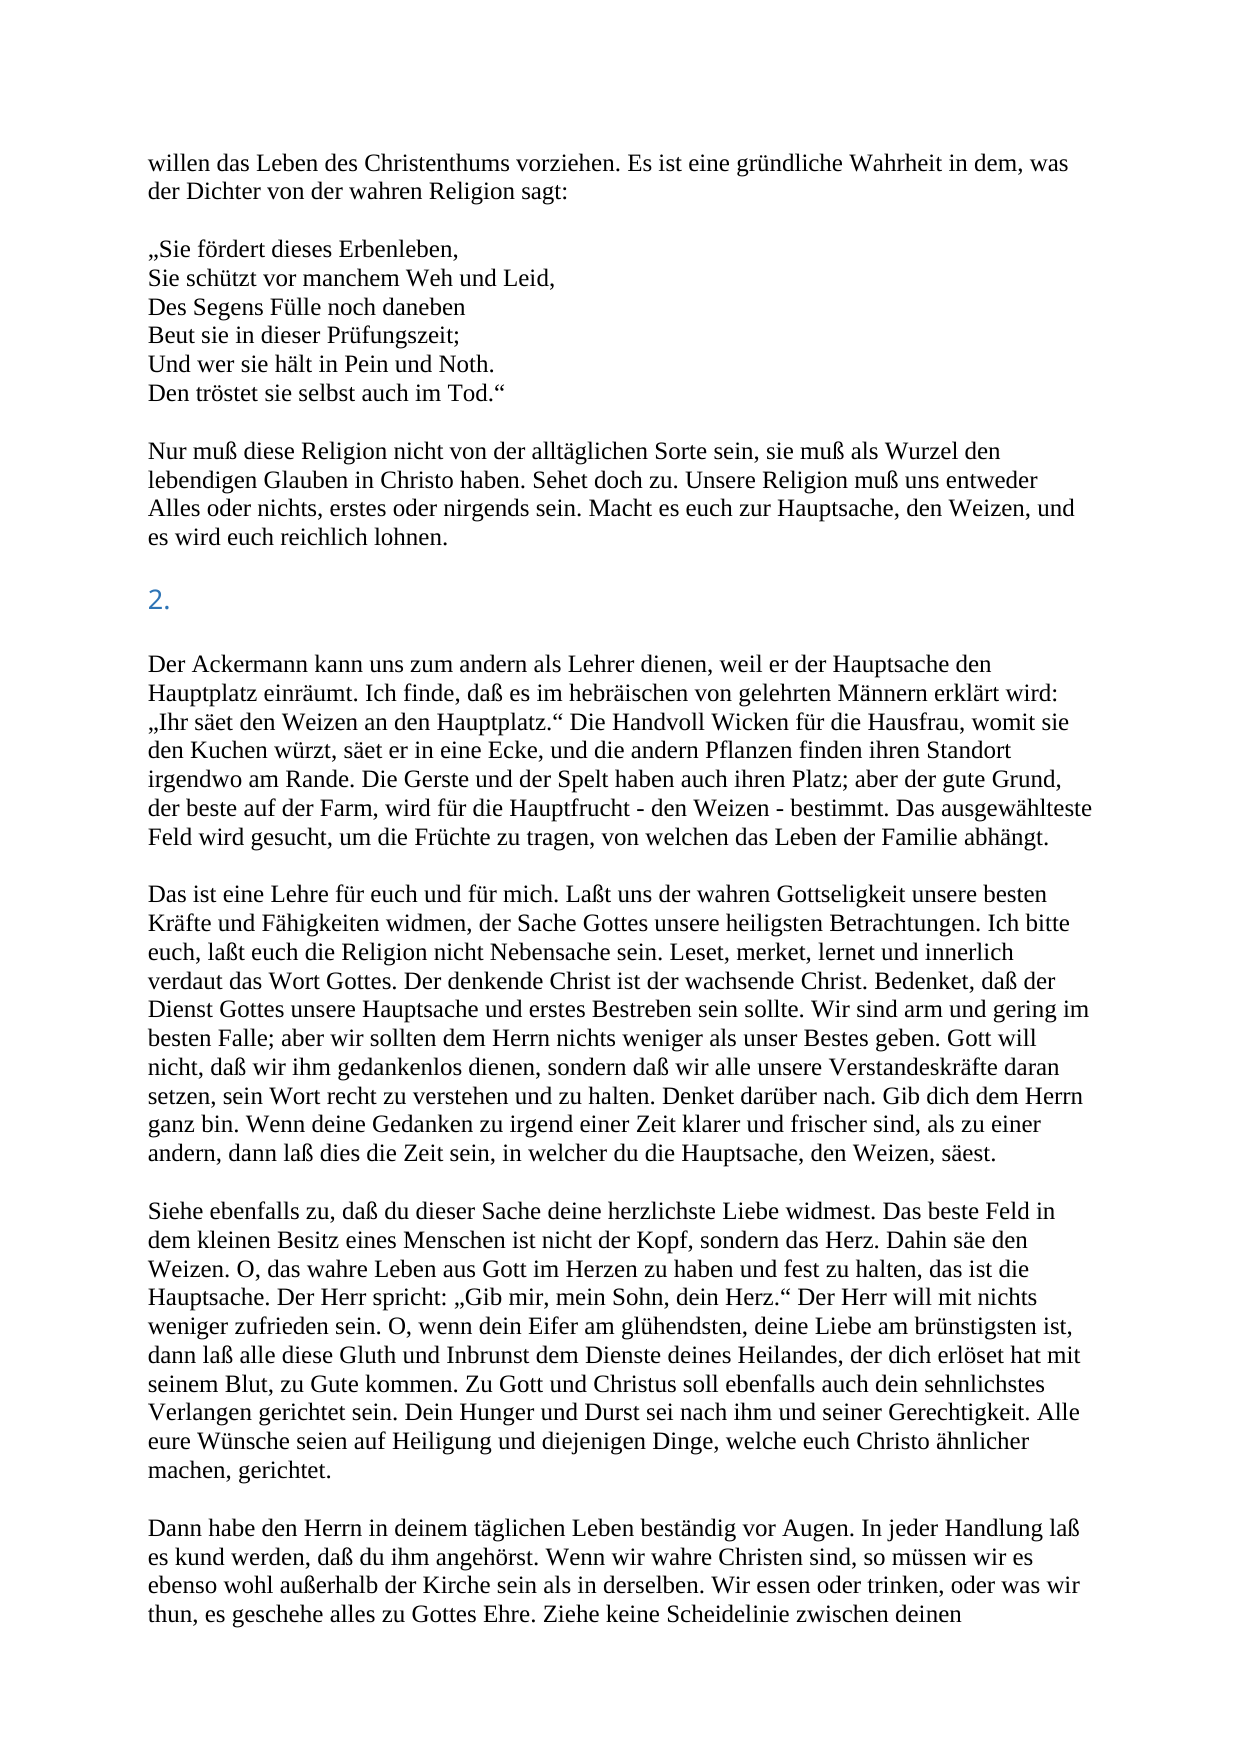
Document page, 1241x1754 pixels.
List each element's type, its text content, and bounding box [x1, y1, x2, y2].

text „Sie fördert dieses Erbenleben, Sie schützt vor manchem Weh und Leid, Des Segens Fülle noch daneben Beut sie in dieser Prüfungszeit; Und wer sie hält in Pein und Noth. Den tröstet sie selbst auch im Tod.“ [148, 234, 1093, 407]
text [148, 1513, 1093, 1628]
text Nur muß diese Religion nicht von der alltäglichen Sorte sein, sie muß als Wurzel den lebendigen Glauben in Christo haben. Sehet doch zu. Unsere Religion muß uns entweder Alles oder nichts, erstes oder nirgends sein. Macht es euch zur Hauptsache, den Weizen, und es wird euch reichlich lohnen. [148, 436, 1093, 551]
text Der Ackermann kann uns zum andern als Lehrer dienen, weil er der Hauptsache den Hauptplatz einräumt. Ich finde, daß es im hebräischen von gelehrten Männern erklärt wird: „Ihr säet den Weizen an den Hauptplatz.“ Die Handvoll Wicken für die Hausfrau, womit sie den Kuchen würzt, säet er in eine Ecke, und die andern Pflanzen finden ihren Standort irgendwo am Rande. Die Gerste und der Spelt haben auch ihren Platz; aber der gute Grund, der beste auf der Farm, wird für die Hauptfrucht - den Weizen - bestimmt. Das ausgewählteste Feld wird gesucht, um die Früchte zu tragen, von welchen das Leben der Familie abhängt. [148, 649, 1093, 850]
text Siehe ebenfalls zu, daß du dieser Sache deine herzlichste Liebe widmest. Das beste Feld in dem kleinen Besitz eines Menschen ist nicht der Kopf, sondern das Herz. Dahin säe den Weizen. O, das wahre Leben aus Gott im Herzen zu haben und fest zu halten, das ist die Hauptsache. Der Herr spricht: „Gib mir, mein Sohn, dein Herz.“ Der Herr will mit nichts weniger zufrieden sein. O, wenn dein Eifer am glühendsten, deine Liebe am brünstigsten ist, dann laß alle diese Gluth und Inbrunst dem Dienste deines Heilandes, der dich erlöset hat mit seinem Blut, zu Gute kommen. Zu Gott und Christus soll ebenfalls auch dein sehnlichstes Verlangen gerichtet sein. Dein Hunger und Durst sei nach ihm und seiner Gerechtigkeit. Alle eure Wünsche seien auf Heiligung und diejenigen Dinge, welche euch Christo ähnlicher machen, gerichtet. [148, 1196, 1093, 1484]
text Das ist eine Lehre für euch und für mich. Laßt uns der wahren Gottseligkeit unsere besten Kräfte und Fähigkeiten widmen, der Sache Gottes unsere heiligsten Betrachtungen. Ich bitte euch, laßt euch die Religion nicht Nebensache sein. Leset, merket, lernet und innerlich verdaut das Wort Gottes. Der denkende Christ ist der wachsende Christ. Bedenket, daß der Dienst Gottes unsere Hauptsache und erstes Bestreben sein sollte. Wir sind arm und gering im besten Falle; aber wir sollten dem Herrn nichts weniger als unser Bestes geben. Gott will nicht, daß wir ihm gedankenlos dienen, sondern daß wir alle unsere Verstandeskräfte daran setzen, sein Wort recht zu verstehen und zu halten. Denket darüber nach. Gib dich dem Herrn ganz bin. Wenn deine Gedanken zu irgend einer Zeit klarer und frischer sind, als zu einer andern, dann laß dies die Zeit sein, in welcher du die Hauptsache, den Weizen, säest. [148, 879, 1093, 1167]
subtitle 2. [148, 580, 1093, 617]
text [148, 148, 1093, 205]
